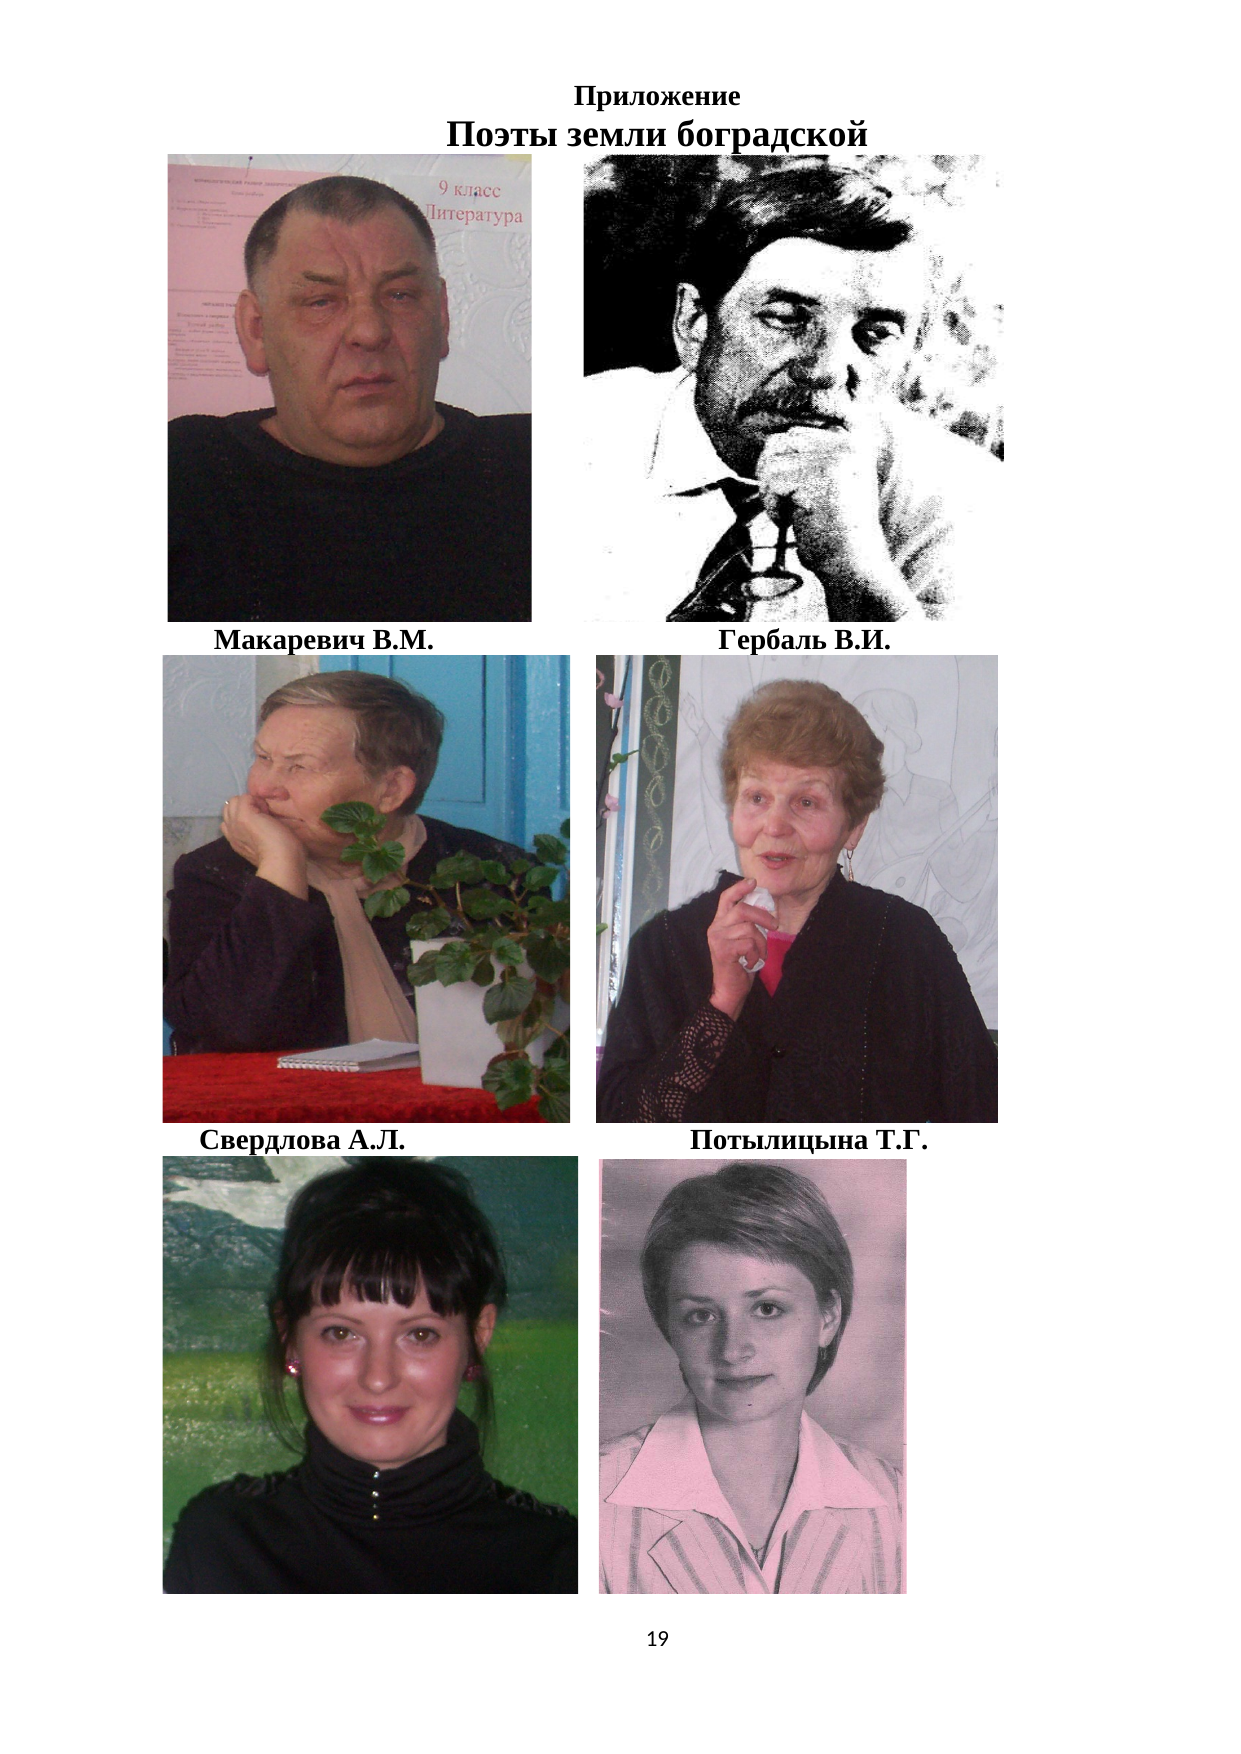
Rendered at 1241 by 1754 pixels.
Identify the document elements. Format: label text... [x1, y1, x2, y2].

text Свердлова А.Л. Потылицына Т.Г. [162, 1122, 1152, 1156]
picture [162, 1156, 579, 1594]
picture [162, 655, 571, 1123]
text Макаревич В.М. Гербаль В.И. [162, 622, 1152, 655]
picture [167, 154, 532, 622]
text Приложение [162, 78, 1152, 111]
text Поэты земли боградской [162, 111, 1152, 154]
picture [596, 655, 998, 1123]
picture [598, 1159, 907, 1594]
